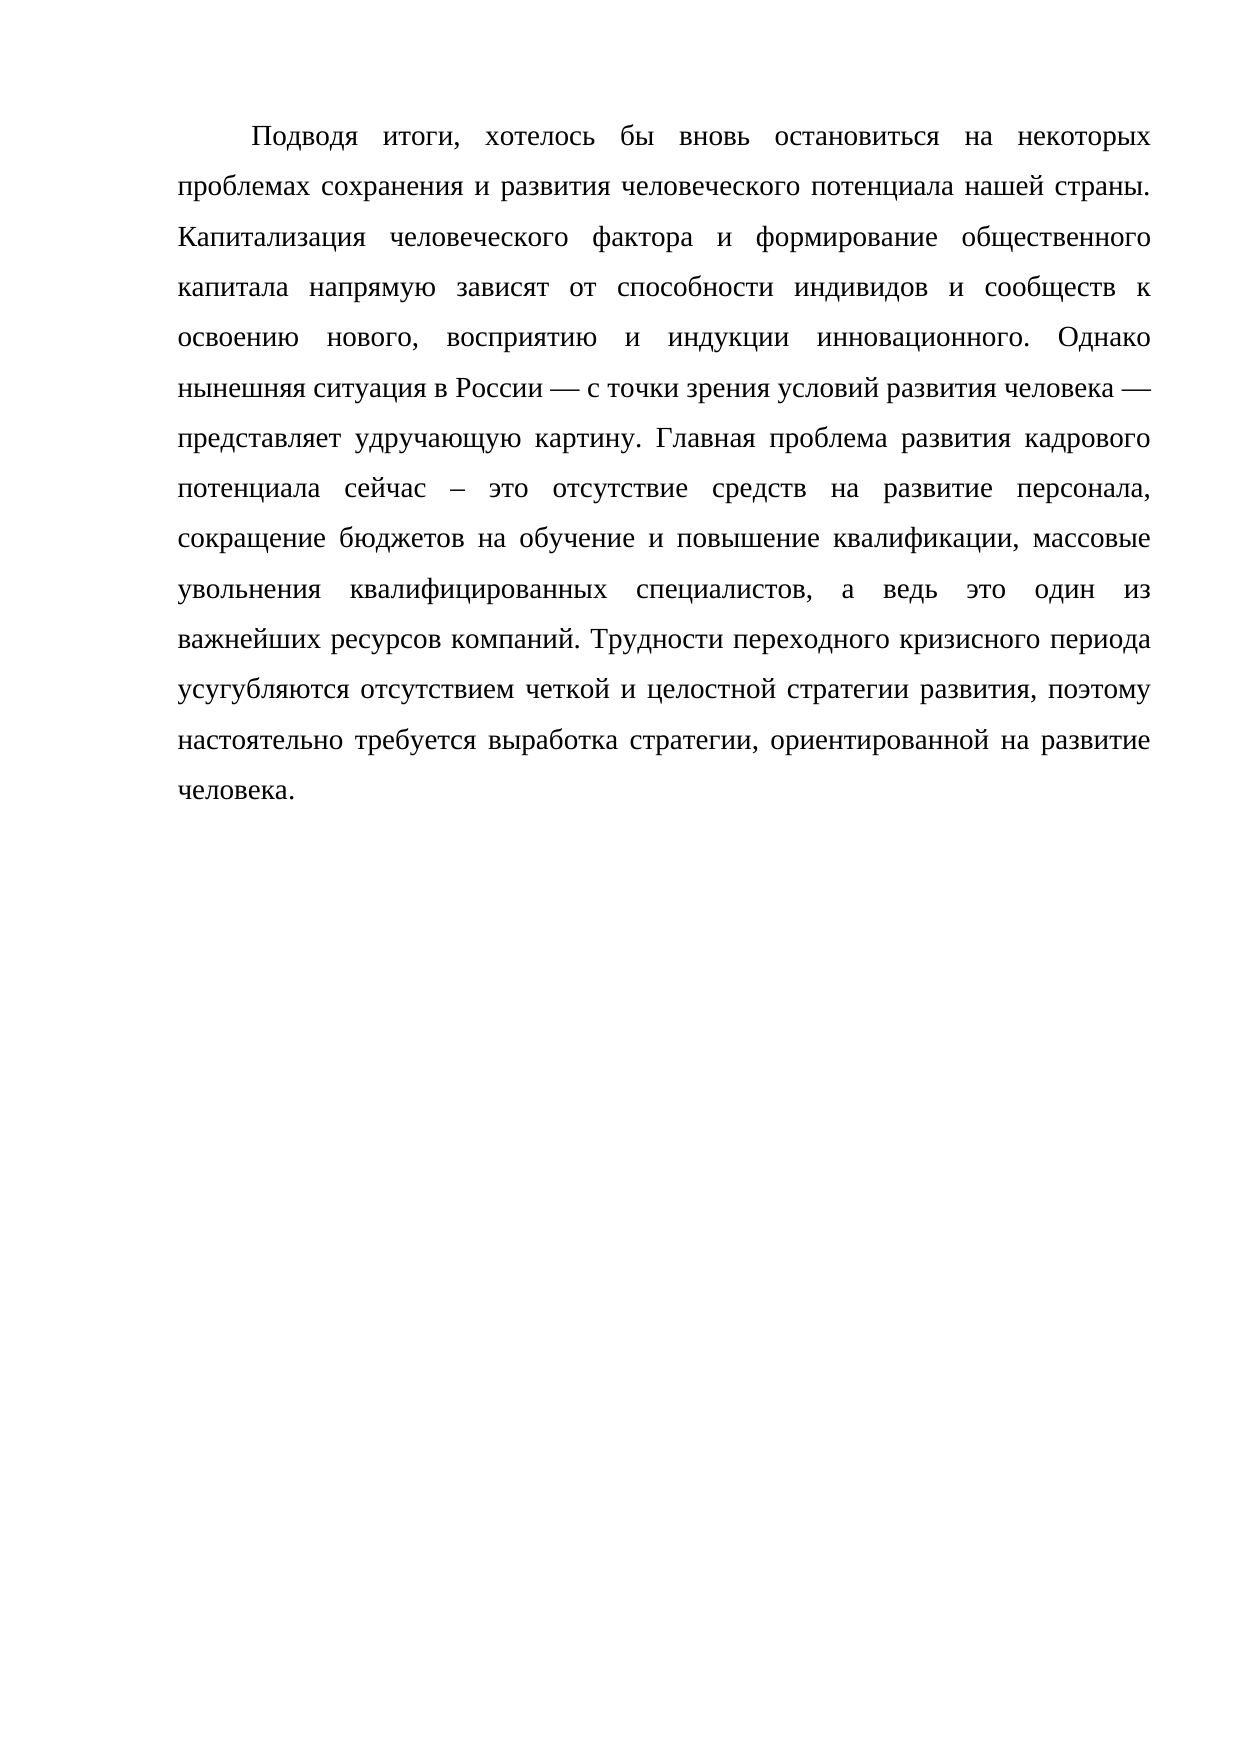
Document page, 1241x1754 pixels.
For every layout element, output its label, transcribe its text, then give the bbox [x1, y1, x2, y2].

text Подводя итоги, хотелось бы вновь остановиться на некоторых проблемах сохранения и развития человеческого потенциала нашей страны. Капитализация человеческого фактора и формирование общественного капитала напрямую зависят от способности индивидов и сообществ к освоению нового, восприятию и индукции инновационного. Однако нынешняя ситуация в России — с точки зрения условий развития человека — представляет удручающую картину. Главная проблема развития кадрового потенциала сейчас – это отсутствие средств на развитие персонала, сокращение бюджетов на обучение и повышение квалификации, массовые увольнения квалифицированных специалистов, а ведь это один из важнейших ресурсов компаний. Трудности переходного кризисного периода усугубляются отсутствием четкой и целостной стратегии развития, поэтому настоятельно требуется выработка стратегии, ориентированной на развитие человека. [177, 118, 1152, 806]
